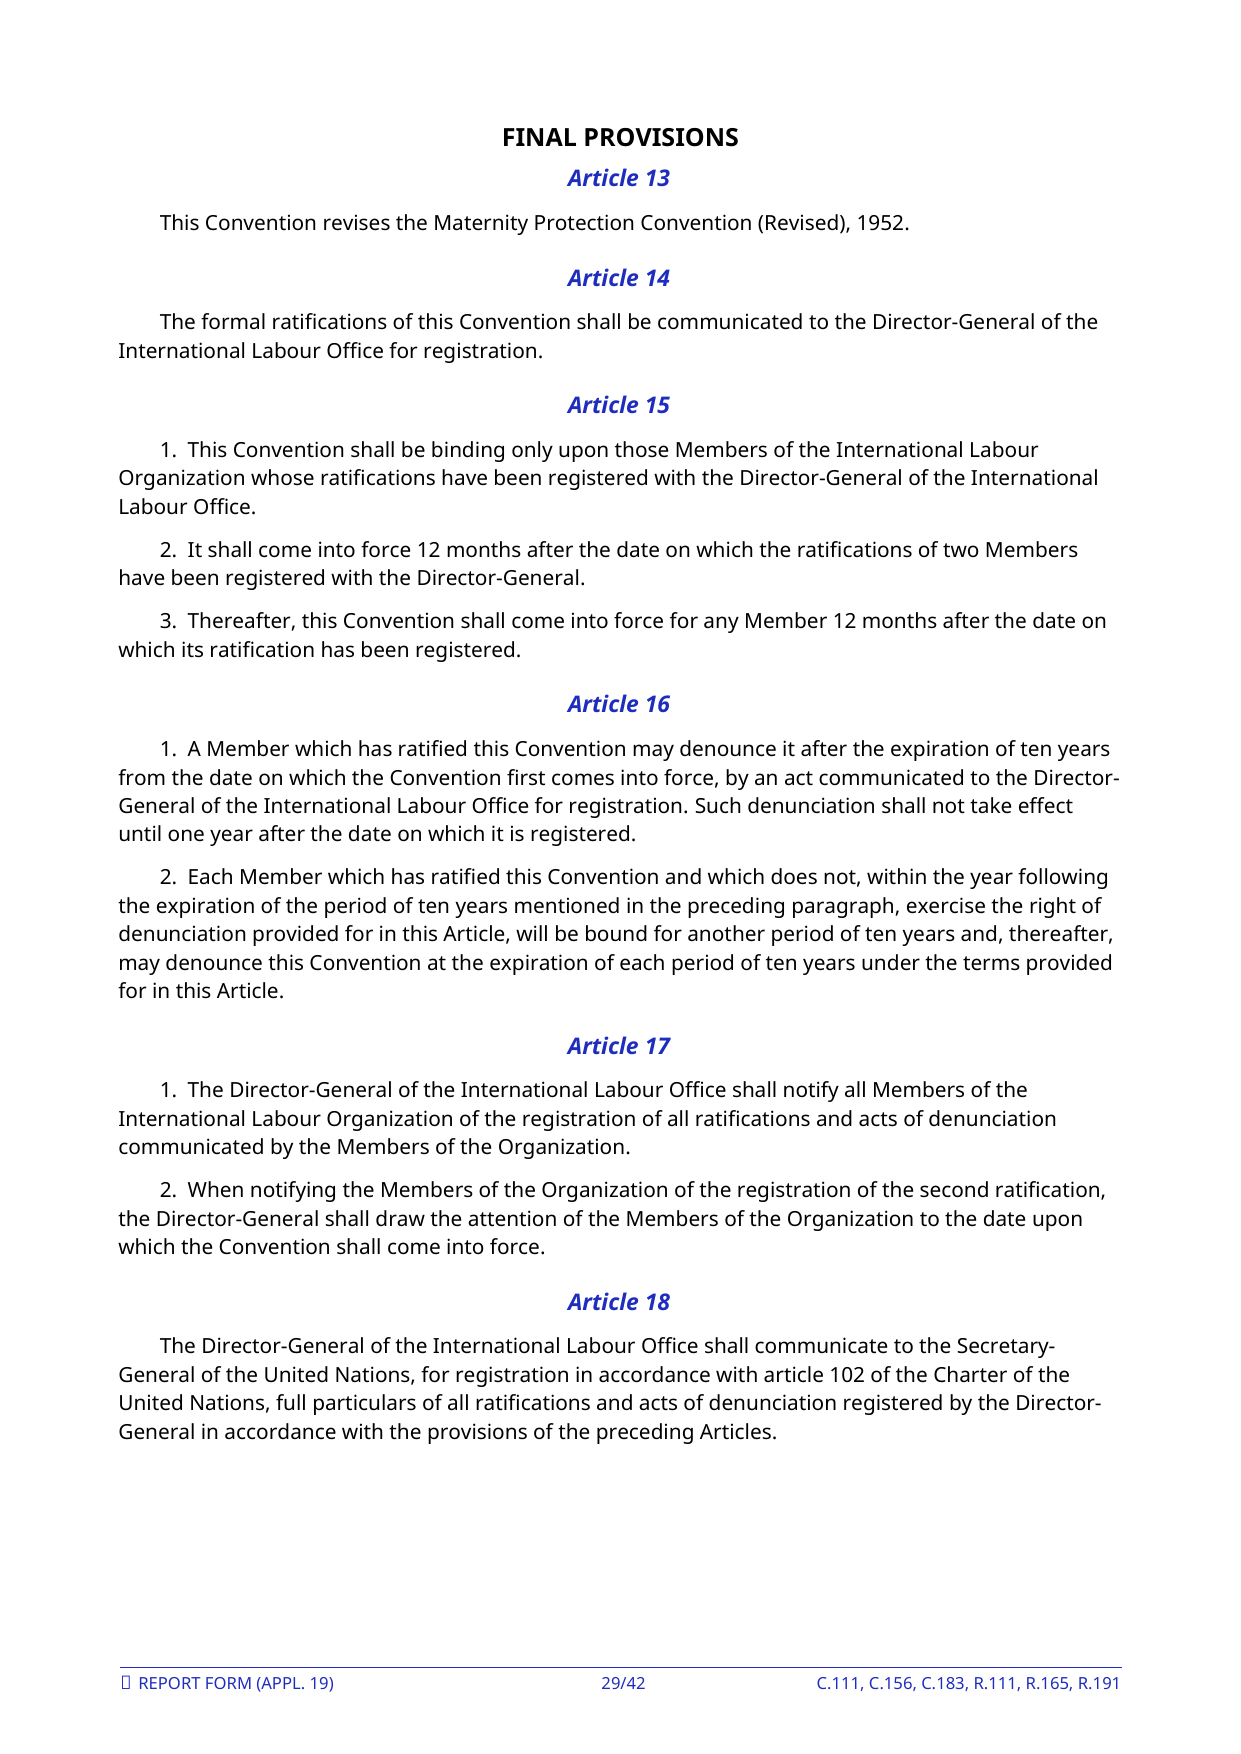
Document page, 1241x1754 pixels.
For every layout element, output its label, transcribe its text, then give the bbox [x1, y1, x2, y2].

text Article 16 [118, 688, 1122, 719]
text 3. Thereafter, this Convention shall come into force for any Member 12 months after the date on which its ratification has been registered. [118, 606, 1122, 663]
text 2. It shall come into force 12 months after the date on which the ratifications of two Members have been registered with the Director-General. [118, 535, 1122, 592]
text The formal ratifications of this Convention shall be communicated to the Director-General of the International Labour Office for registration. [118, 307, 1122, 364]
text Article 15 [118, 389, 1122, 421]
text Article 13 [118, 162, 1122, 193]
subtitle FINAL PROVISIONS [118, 120, 1122, 154]
text 1. A Member which has ratified this Convention may denounce it after the expiration of ten years from the date on which the Convention first comes into force, by an act communicated to the Director-General of the International Labour Office for registration. Such denunciation shall not take effect until one year after the date on which it is registered. [118, 734, 1122, 848]
text This Convention revises the Maternity Protection Convention (Revised), 1952. [118, 208, 1122, 237]
text 2. When notifying the Members of the Organization of the registration of the second ratification, the Director-General shall draw the attention of the Members of the Organization to the date upon which the Convention shall come into force. [118, 1175, 1122, 1261]
text The Director-General of the International Labour Office shall communicate to the Secretary- General of the United Nations, for registration in accordance with article 102 of the Charter of the United Nations, full particulars of all ratifications and acts of denunciation registered by the Director-General in accordance with the provisions of the preceding Articles. [118, 1332, 1122, 1445]
text 2. Each Member which has ratified this Convention and which does not, within the year following the expiration of the period of ten years mentioned in the preceding paragraph, exercise the right of denunciation provided for in this Article, will be bound for another period of ten years and, thereafter, may denounce this Convention at the expiration of each period of ten years under the terms provided for in this Article. [118, 862, 1122, 1005]
text Article 17 [118, 1030, 1122, 1061]
text Article 18 [118, 1286, 1122, 1317]
text 1. This Convention shall be binding only upon those Members of the International Labour Organization whose ratifications have been registered with the Director-General of the International Labour Office. [118, 435, 1122, 520]
text 1. The Director-General of the International Labour Office shall notify all Members of the International Labour Organization of the registration of all ratifications and acts of denunciation communicated by the Members of the Organization. [118, 1076, 1122, 1161]
text Article 14 [118, 262, 1122, 293]
